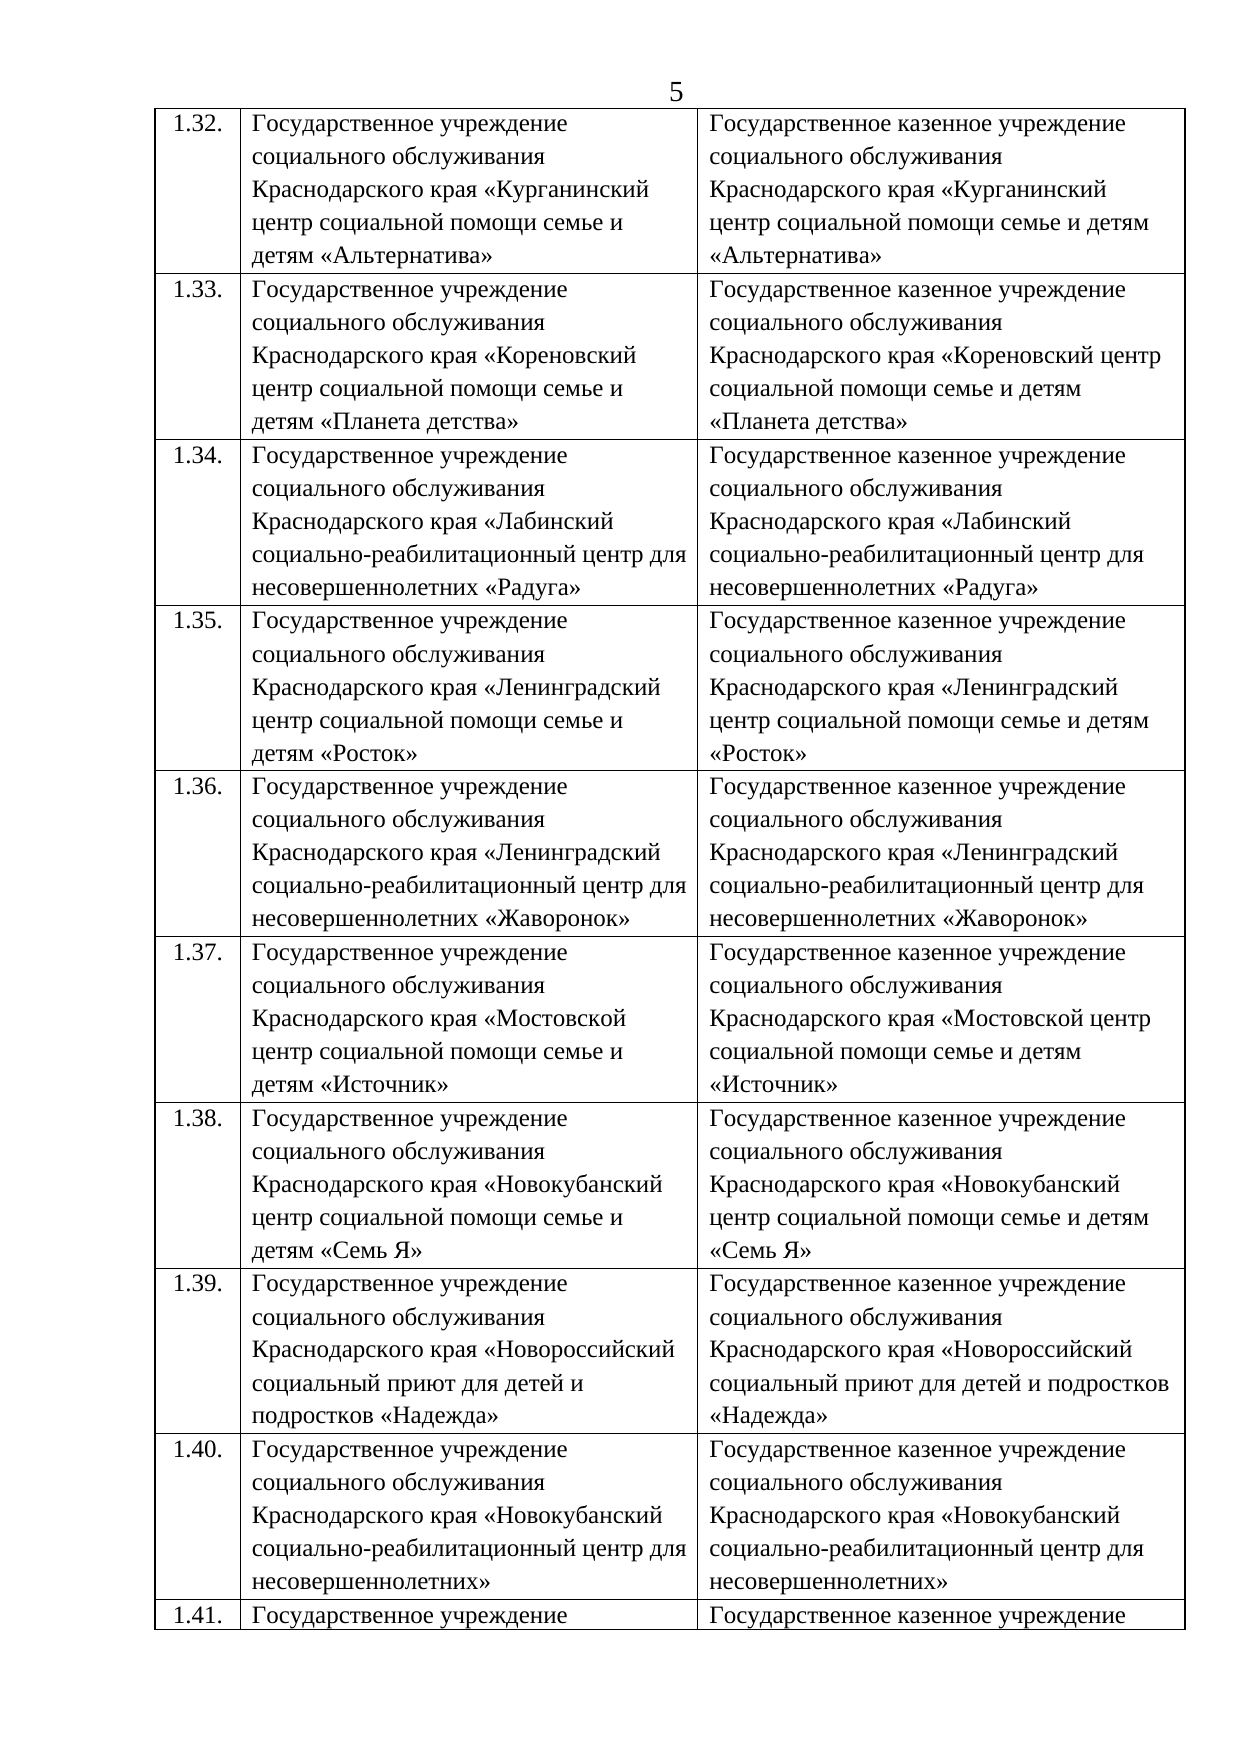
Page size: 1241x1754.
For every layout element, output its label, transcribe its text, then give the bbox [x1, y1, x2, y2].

table_cell Государственное казенное учреждение социального обслуживания Краснодарского края «Новороссийский социальный приют для детей и подростков «Надежда» [698, 1269, 1184, 1433]
table_cell Государственное казенное учреждение социального обслуживания Краснодарского края «Новокубанский центр социальной помощи семье и детям «Семь Я» [698, 1103, 1184, 1267]
table_cell Государственное учреждение социального обслуживания Краснодарского края «Новокубанский центр социальной помощи семье и детям «Семь Я» [241, 1103, 697, 1267]
table_cell 1.39. [156, 1269, 240, 1433]
table_cell Государственное казенное учреждение социального обслуживания Краснодарского края «Мостовской центр социальной помощи семье и детям «Источник» [698, 937, 1184, 1102]
table_cell Государственное казенное учреждение социального обслуживания Краснодарского края «Кореновский центр социальной помощи семье и детям «Планета детства» [698, 274, 1184, 439]
table_cell Государственное учреждение социального обслуживания Краснодарского края «Ленинградский центр социальной помощи семье и детям «Росток» [241, 606, 697, 770]
table_cell 1.40. [156, 1434, 240, 1599]
table_cell Государственное учреждение социального обслуживания Краснодарского края «Новороссийский социальный приют для детей и подростков «Надежда» [241, 1269, 697, 1433]
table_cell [698, 1600, 1184, 1629]
table_cell 1.35. [156, 606, 240, 770]
table_cell Государственное казенное учреждение социального обслуживания Краснодарского края «Курганинский центр социальной помощи семье и детям «Альтернатива» [698, 109, 1184, 273]
table_cell Государственное учреждение социального обслуживания Краснодарского края «Ленинградский социально-реабилитационный центр для несовершеннолетних «Жаворонок» [241, 771, 697, 936]
table_cell Государственное казенное учреждение социального обслуживания Краснодарского края «Ленинградский социально-реабилитационный центр для несовершеннолетних «Жаворонок» [698, 771, 1184, 936]
table_cell 1.33. [156, 274, 240, 439]
table_cell 1.36. [156, 771, 240, 936]
table_cell 1.32. [156, 109, 240, 273]
table_cell Государственное учреждение социального обслуживания Краснодарского края «Новокубанский социально-реабилитационный центр для несовершеннолетних» [241, 1434, 697, 1599]
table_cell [241, 1600, 697, 1629]
table_cell 1.41. [156, 1600, 240, 1629]
table_cell Государственное казенное учреждение социального обслуживания Краснодарского края «Лабинский социально-реабилитационный центр для несовершеннолетних «Радуга» [698, 440, 1184, 604]
table_cell Государственное казенное учреждение социального обслуживания Краснодарского края «Ленинградский центр социальной помощи семье и детям «Росток» [698, 606, 1184, 770]
table_cell Государственное казенное учреждение социального обслуживания Краснодарского края «Новокубанский социально-реабилитационный центр для несовершеннолетних» [698, 1434, 1184, 1599]
table_cell Государственное учреждение социального обслуживания Краснодарского края «Курганинский центр социальной помощи семье и детям «Альтернатива» [241, 109, 697, 273]
table_cell Государственное учреждение социального обслуживания Краснодарского края «Лабинский социально-реабилитационный центр для несовершеннолетних «Радуга» [241, 440, 697, 604]
table_cell Государственное учреждение социального обслуживания Краснодарского края «Кореновский центр социальной помощи семье и детям «Планета детства» [241, 274, 697, 439]
table_cell 1.38. [156, 1103, 240, 1267]
table_cell Государственное учреждение социального обслуживания Краснодарского края «Мостовской центр социальной помощи семье и детям «Источник» [241, 937, 697, 1102]
table_cell 1.34. [156, 440, 240, 604]
table_cell 1.37. [156, 937, 240, 1102]
